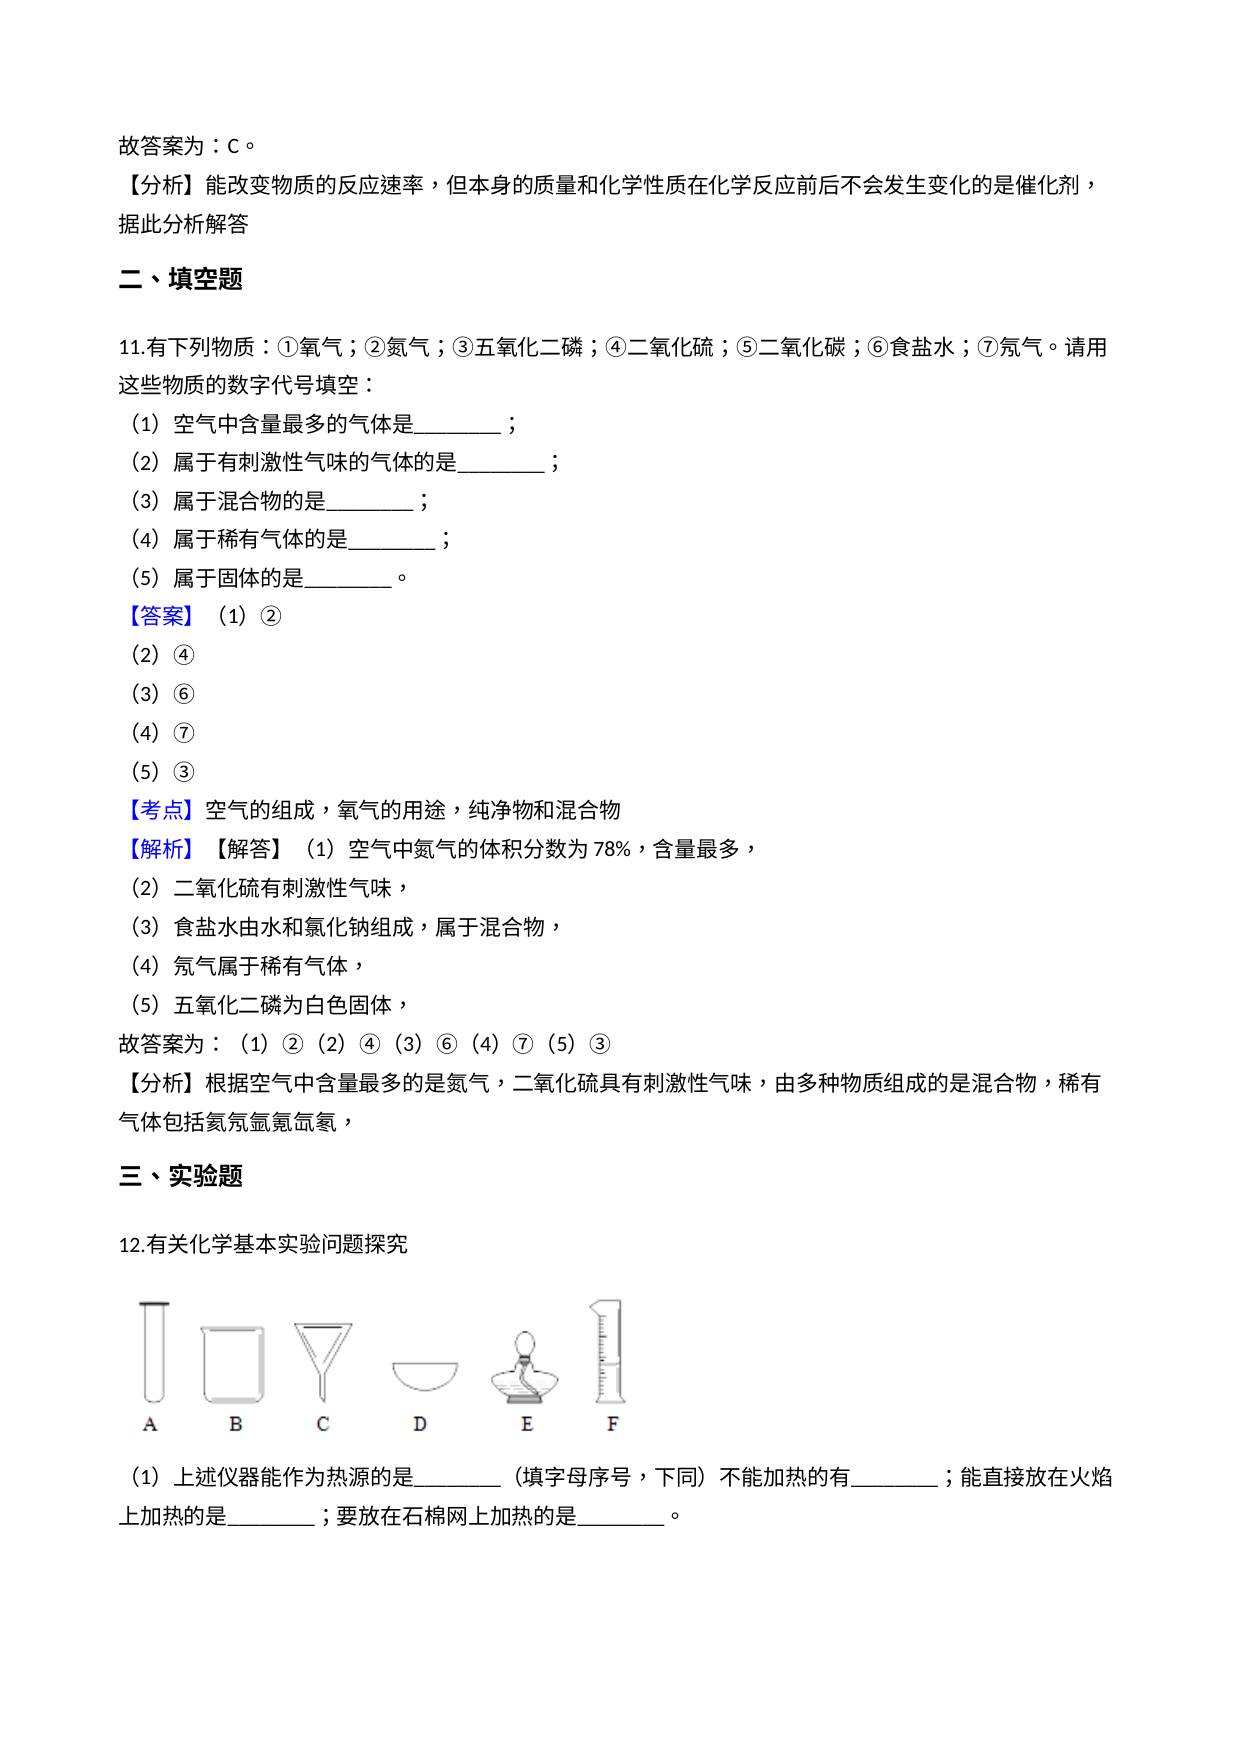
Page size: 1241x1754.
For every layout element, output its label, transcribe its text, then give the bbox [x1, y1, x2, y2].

text （5）属于固体的是________。 [118, 561, 1122, 594]
text 【考点】空气的组成，氧气的用途，纯净物和混合物 [118, 794, 1122, 826]
text （1）空气中含量最多的气体是________； [118, 407, 1122, 440]
text （1）上述仪器能作为热源的是________（填字母序号，下同）不能加热的有________；能直接放在火焰上加热的是________；要放在石棉网上加热的是________。 [118, 1461, 1122, 1532]
text （2）属于有刺激性气味的气体的是________； [118, 446, 1122, 478]
text 二、填空题 [118, 246, 1122, 311]
text 11.有下列物质：①氧气；②氮气；③五氧化二磷；④二氧化硫；⑤二氧化碳；⑥食盐水；⑦氖气。请用这些物质的数字代号填空： [118, 330, 1122, 402]
text 【答案】（1）② （2）④ （3）⑥ （4）⑦ （5）③ [118, 600, 1122, 788]
text 三、实验题 [118, 1143, 1122, 1208]
text （3）属于混合物的是________； [118, 484, 1122, 517]
picture [118, 1292, 651, 1439]
text （4）属于稀有气体的是________； [118, 523, 1122, 555]
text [118, 129, 1122, 240]
text 【解析】【解答】（1）空气中氮气的体积分数为78%，含量最多， （2）二氧化硫有刺激性气味， （3）食盐水由水和氯化钠组成，属于混合物， （4）氖气属于稀有气体， （5）五氧化二磷为白色固体， 故答案为：（1）②（2）④（3）⑥（4）⑦（5）③ 【分析】根据空气中含量最多的是氮气，二氧化硫具有刺激性气味，由多种物质组成的是混合物，稀有气体包括氦氖氩氪氙氡， [118, 832, 1122, 1138]
